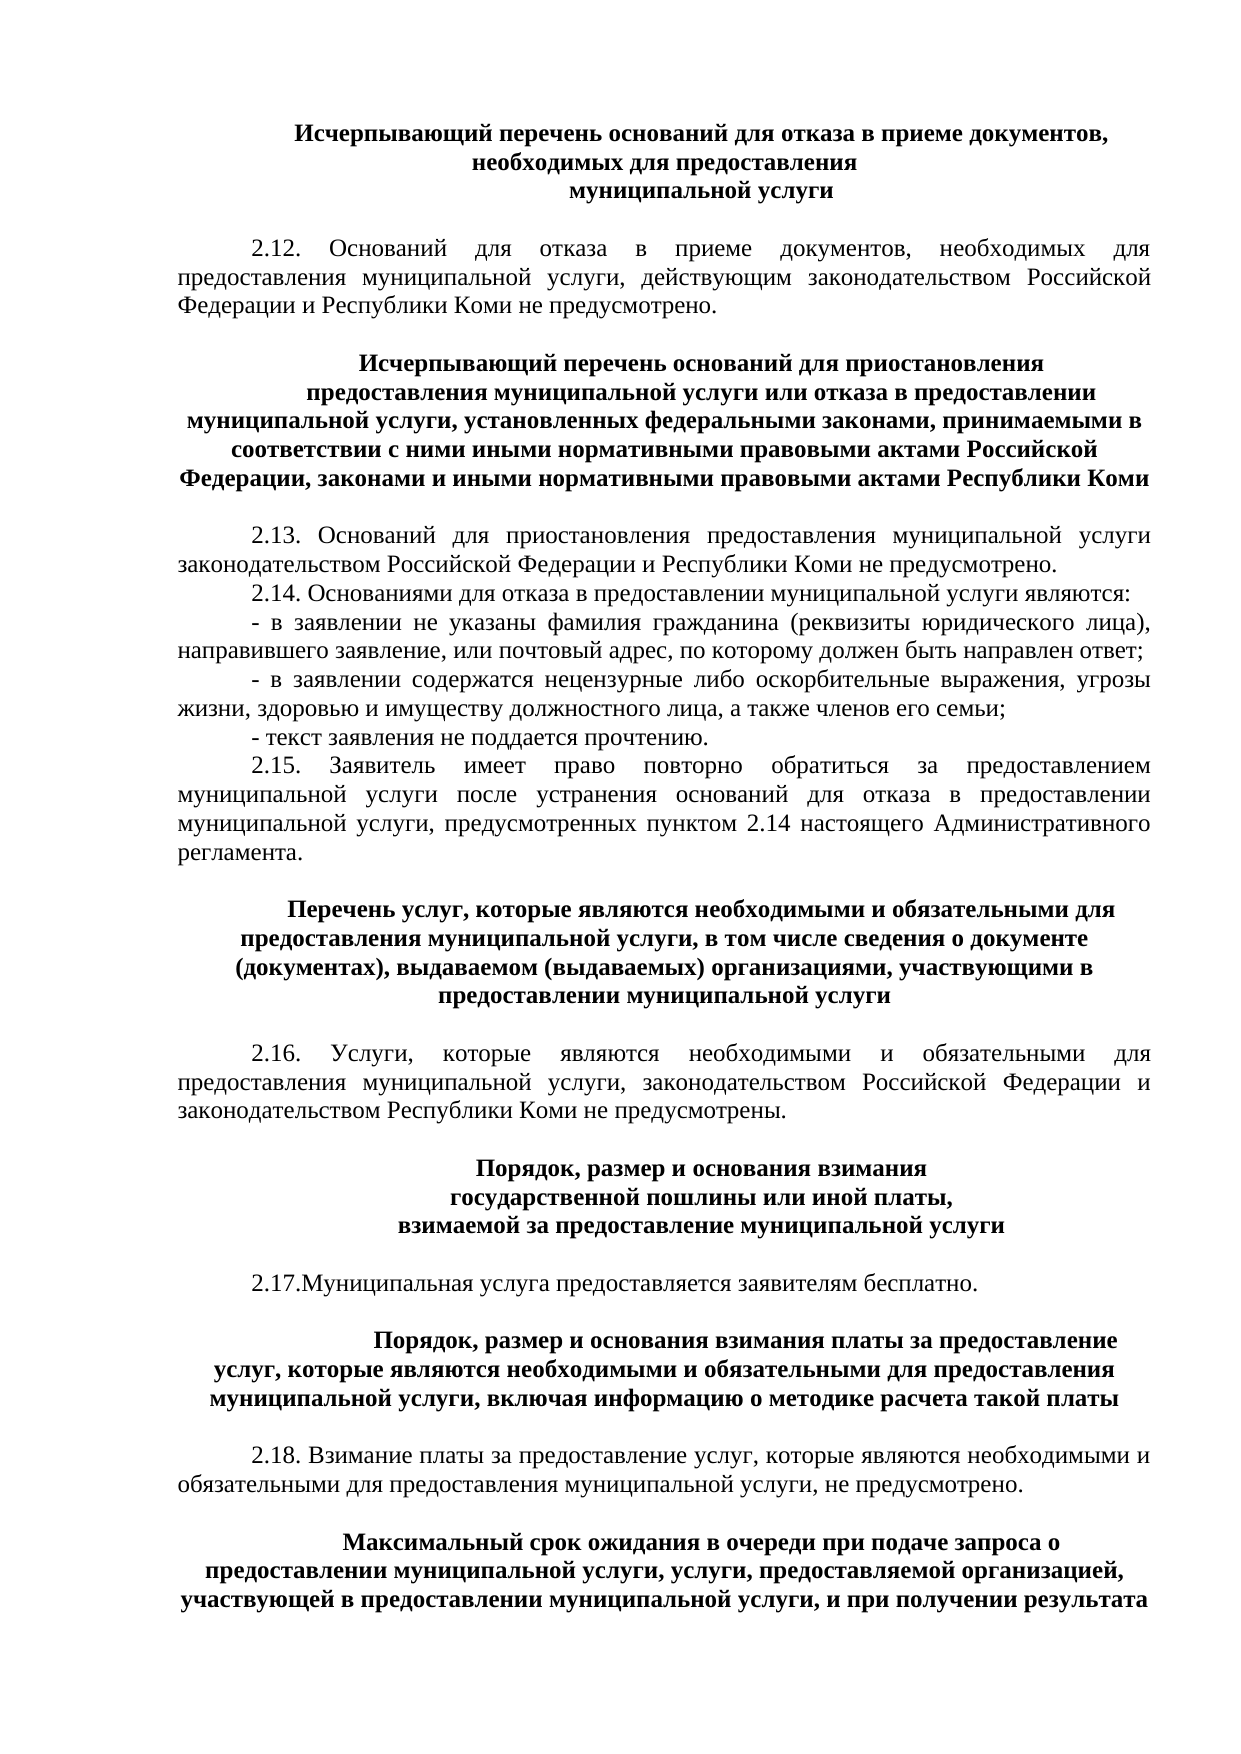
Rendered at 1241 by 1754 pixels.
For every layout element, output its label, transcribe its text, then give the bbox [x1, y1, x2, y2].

text 2.17.Муниципальная услуга предоставляется заявителям бесплатно. [177, 1268, 1152, 1297]
text - текст заявления не поддается прочтению. [177, 722, 1152, 751]
text муниципальной услуги [177, 176, 1152, 204]
text 2.13. Оснований для приостановления предоставления муниципальной услуги законодательством Российской Федерации и Республики Коми не предусмотрено. [177, 521, 1152, 578]
text 2.12. Оснований для отказа в приеме документов, необходимых для предоставления муниципальной услуги, действующим законодательством Российской Федерации и Республики Коми не предусмотрено. [177, 233, 1152, 319]
text государственной пошлины или иной платы, [177, 1182, 1152, 1211]
text 2.16. Услуги, которые являются необходимыми и обязательными для предоставления муниципальной услуги, законодательством Российской Федерации и законодательством Республики Коми не предусмотрены. [177, 1038, 1152, 1124]
text Перечень услуг, которые являются необходимыми и обязательными для предоставления муниципальной услуги, в том числе сведения о документе (документах), выдаваемом (выдаваемых) организациями, участвующими в предоставлении муниципальной услуги [177, 894, 1152, 1009]
text - в заявлении содержатся нецензурные либо оскорбительные выражения, угрозы жизни, здоровью и имуществу должностного лица, а также членов его семьи; [177, 664, 1152, 722]
text предоставления муниципальной услуги или отказа в предоставлении муниципальной услуги, установленных федеральными законами, принимаемыми в соответствии с ними иными нормативными правовыми актами Российской Федерации, законами и иными нормативными правовыми актами Республики Коми [177, 377, 1152, 492]
text Порядок, размер и основания взимания [177, 1153, 1152, 1182]
text Исчерпывающий перечень оснований для приостановления [177, 348, 1152, 377]
text - в заявлении не указаны фамилия гражданина (реквизиты юридического лица), направившего заявление, или почтовый адрес, по которому должен быть направлен ответ; [177, 607, 1152, 664]
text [177, 1527, 1152, 1613]
text 2.14. Основаниями для отказа в предоставлении муниципальной услуги являются: [177, 578, 1152, 607]
text 2.18. Взимание платы за предоставление услуг, которые являются необходимыми и обязательными для предоставления муниципальной услуги, не предусмотрено. [177, 1441, 1152, 1498]
text 2.15. Заявитель имеет право повторно обратиться за предоставлением муниципальной услуги после устранения оснований для отказа в предоставлении муниципальной услуги, предусмотренных пунктом 2.14 настоящего Административного регламента. [177, 751, 1152, 866]
text Порядок, размер и основания взимания платы за предоставление услуг, которые являются необходимыми и обязательными для предоставления муниципальной услуги, включая информацию о методике расчета такой платы [177, 1326, 1152, 1412]
text Исчерпывающий перечень оснований для отказа в приеме документов, необходимых для предоставления [177, 118, 1152, 176]
text взимаемой за предоставление муниципальной услуги [177, 1211, 1152, 1239]
